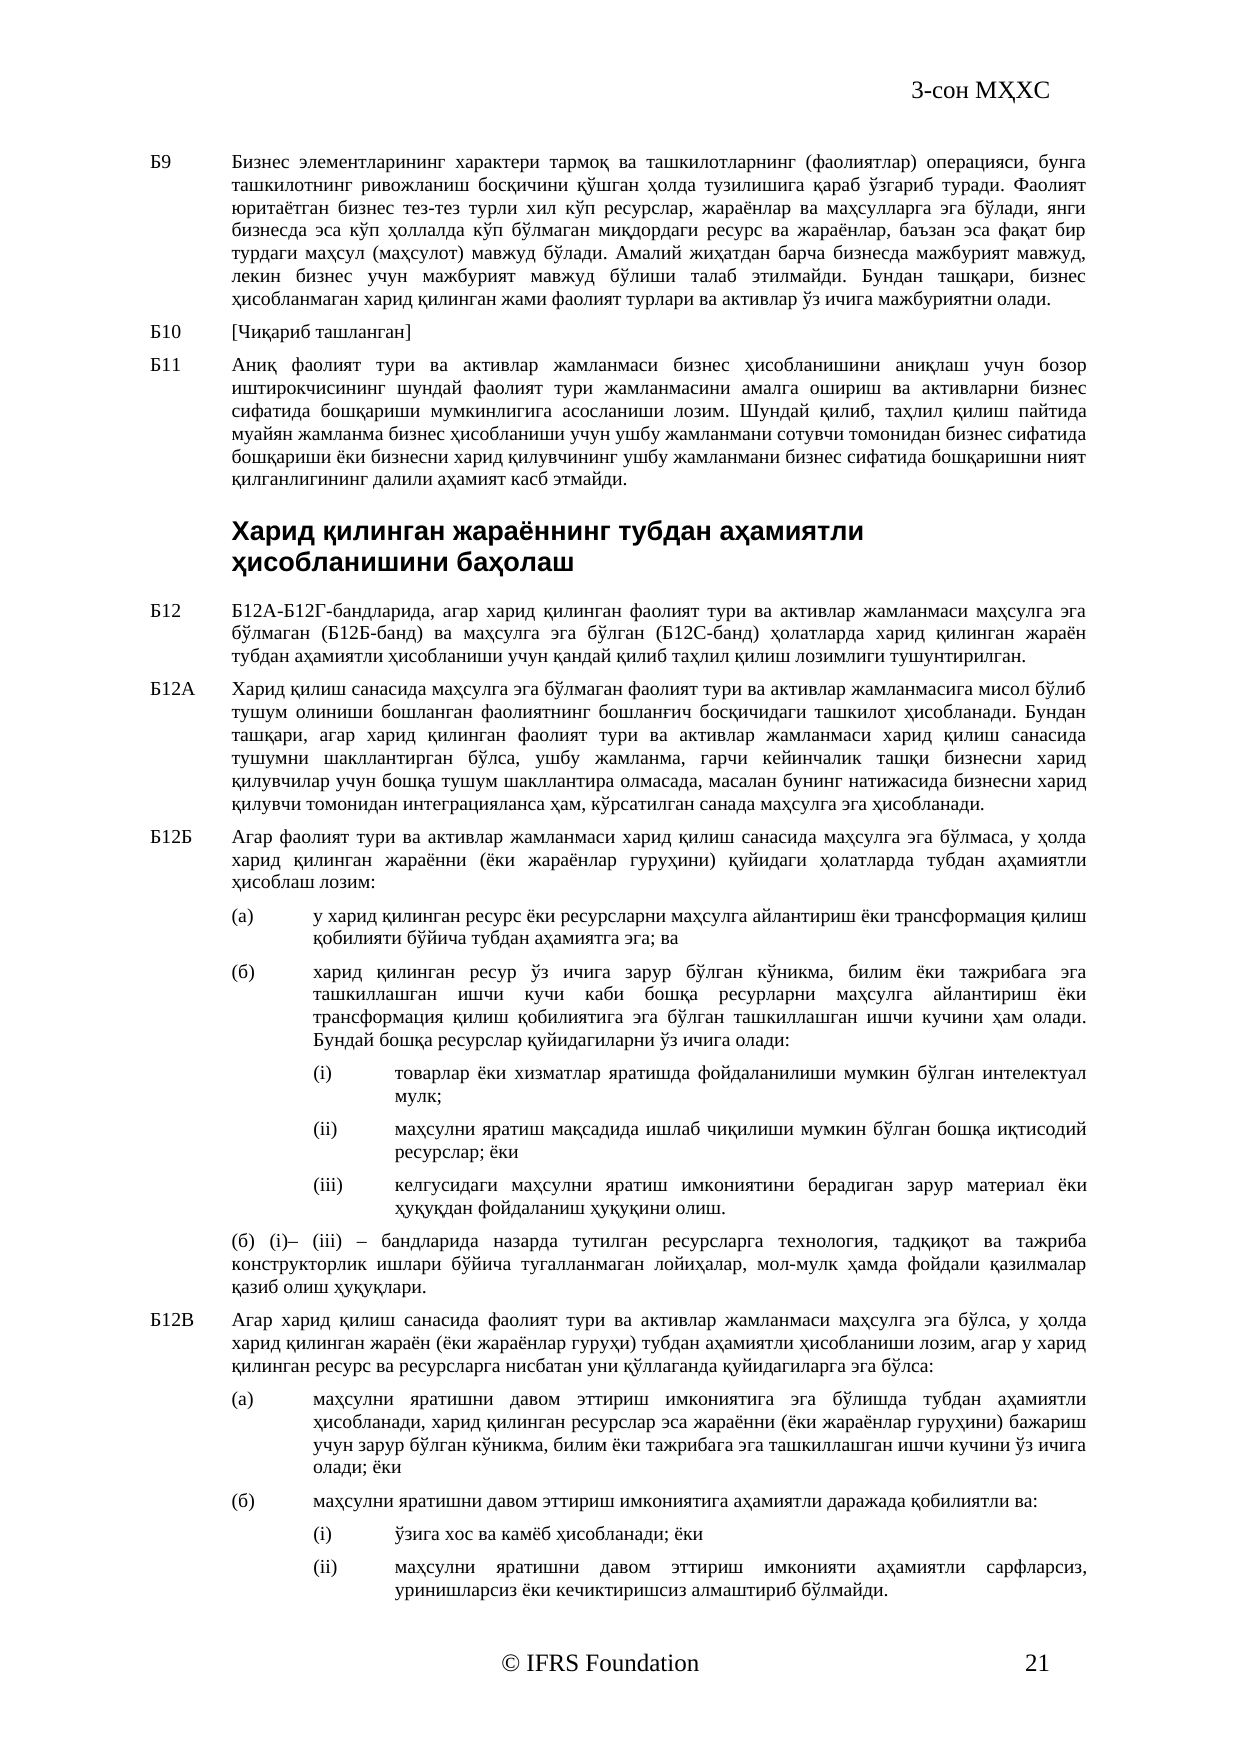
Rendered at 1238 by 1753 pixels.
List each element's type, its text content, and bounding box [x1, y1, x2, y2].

text (б) (i)– (iii) – бандларида назарда тутилган ресурсларга технология, тадқиқот ва тажриба конструкторлик ишлари бўйича тугалланмаган лойиҳалар, мол-мулк ҳамда фойдали қазилмалар қазиб олиш ҳуқуқлари. [231, 1229, 1087, 1298]
text (iii) келгусидаги маҳсулни яратиш имкониятини берадиган зарур материал ёки ҳуқуқдан фойдаланиш ҳуқуқини олиш. [313, 1173, 1087, 1219]
text (б) харид қилинган ресур ўз ичига зарур бўлган кўникма, билим ёки тажрибага эга ташкиллашган ишчи кучи каби бошқа ресурларни маҳсулга айлантириш ёки трансформация қилиш қобилиятига эга бўлган ташкиллашган ишчи кучини ҳам олади. Бундай бошқа ресурслар қуйидагиларни ўз ичига олади: [231, 959, 1087, 1051]
text (ii) маҳсулни яратиш мақсадида ишлаб чиқилиши мумкин бўлган бошқа иқтисодий ресурслар; ёки [313, 1117, 1087, 1163]
text (а) у харид қилинган ресурс ёки ресурсларни маҳсулга айлантириш ёки трансформация қилиш қобилияти бўйича тубдан аҳамиятга эга; ва [231, 903, 1087, 949]
text Б12Б Агар фаолият тури ва активлар жамланмаси харид қилиш санасида маҳсулга эга бўлмаса, у ҳолда харид қилинган жараённи (ёки жараёнлар гуруҳини) қуйидаги ҳолатларда тубдан аҳамиятли ҳисоблаш лозим: [150, 825, 1087, 893]
text Б10 [Чиқариб ташланган] [150, 320, 1087, 343]
text (ii) маҳсулни яратишни давом эттириш имконияти аҳамиятли сарфларсиз, уринишларсиз ёки кечиктиришсиз алмаштириб бўлмайди. [313, 1555, 1087, 1601]
text (i) ўзига хос ва камёб ҳисобланади; ёки [313, 1522, 1087, 1545]
text (i) товарлар ёки хизматлар яратишда фойдаланилиши мумкин бўлган интелектуал мулк; [313, 1061, 1087, 1107]
text Б12В Агар харид қилиш санасида фаолият тури ва активлар жамланмаси маҳсулга эга бўлса, у ҳолда харид қилинган жараён (ёки жараёнлар гуруҳи) тубдан аҳамиятли ҳисобланиши лозим, агар у харид қилинган ресурс ва ресурсларга нисбатан уни қўллаганда қуйидагиларга эга бўлса: [150, 1308, 1087, 1377]
text Б12 Б12А-Б12Г-бандларида, агар харид қилинган фаолият тури ва активлар жамланмаси маҳсулга эга бўлмаган (Б12Б-банд) ва маҳсулга эга бўлган (Б12С-банд) ҳолатларда харид қилинган жараён тубдан аҳамиятли ҳисобланиши учун қандай қилиб таҳлил қилиш лозимлиги тушунтирилган. [150, 598, 1087, 667]
text Б11 Аниқ фаолият тури ва активлар жамланмаси бизнес ҳисобланишини аниқлаш учун бозор иштирокчисининг шундай фаолият тури жамланмасини амалга ошириш ва активларни бизнес сифатида бошқариши мумкинлигига асосланиши лозим. Шундай қилиб, таҳлил қилиш пайтида муайян жамланма бизнес ҳисобланиши учун ушбу жамланмани сотувчи томонидан бизнес сифатида бошқариши ёки бизнесни харид қилувчининг ушбу жамланмани бизнес сифатида бошқаришни ният қилганлигининг далили аҳамият касб этмайди. [150, 353, 1087, 490]
text Харид қилинган жараённинг тубдан аҳамиятли ҳисобланишини баҳолаш [231, 515, 1087, 578]
text Б12А Харид қилиш санасида маҳсулга эга бўлмаган фаолият тури ва активлар жамланмасига мисол бўлиб тушум олиниши бошланган фаолиятнинг бошланғич босқичидаги ташкилот ҳисобланади. Бундан ташқари, агар харид қилинган фаолият тури ва активлар жамланмаси харид қилиш санасида тушумни шакллантирган бўлса, ушбу жамланма, гарчи кейинчалик ташқи бизнесни харид қилувчилар учун бошқа тушум шакллантира олмасада, масалан бунинг натижасида бизнесни харид қилувчи томонидан интеграцияланса ҳам, кўрсатилган санада маҳсулга эга ҳисобланади. [150, 677, 1087, 814]
text (б) маҳсулни яратишни давом эттириш имкониятига аҳамиятли даражада қобилиятли ва: [231, 1489, 1087, 1512]
text Б9 Бизнес элементларининг характери тармоқ ва ташкилотларнинг (фаолиятлар) операцияси, бунга ташкилотнинг ривожланиш босқичини қўшган ҳолда тузилишига қараб ўзгариб туради. Фаолият юритаётган бизнес тез-тез турли хил кўп ресурслар, жараёнлар ва маҳсулларга эга бўлади, янги бизнесда эса кўп ҳоллалда кўп бўлмаган миқдордаги ресурс ва жараёнлар, баъзан эса фақат бир турдаги маҳсул (маҳсулот) мавжуд бўлади. Амалий жиҳатдан барча бизнесда мажбурият мавжуд, лекин бизнес учун мажбурият мавжуд бўлиши талаб этилмайди. Бундан ташқари, бизнес ҳисобланмаган харид қилинган жами фаолият турлари ва активлар ўз ичига мажбуриятни олади. [150, 150, 1087, 310]
text (а) маҳсулни яратишни давом эттириш имкониятига эга бўлишда тубдан аҳамиятли ҳисобланади, харид қилинган ресурслар эса жараённи (ёки жараёнлар гуруҳини) бажариш учун зарур бўлган кўникма, билим ёки тажрибага эга ташкиллашган ишчи кучини ўз ичига олади; ёки [231, 1387, 1087, 1478]
